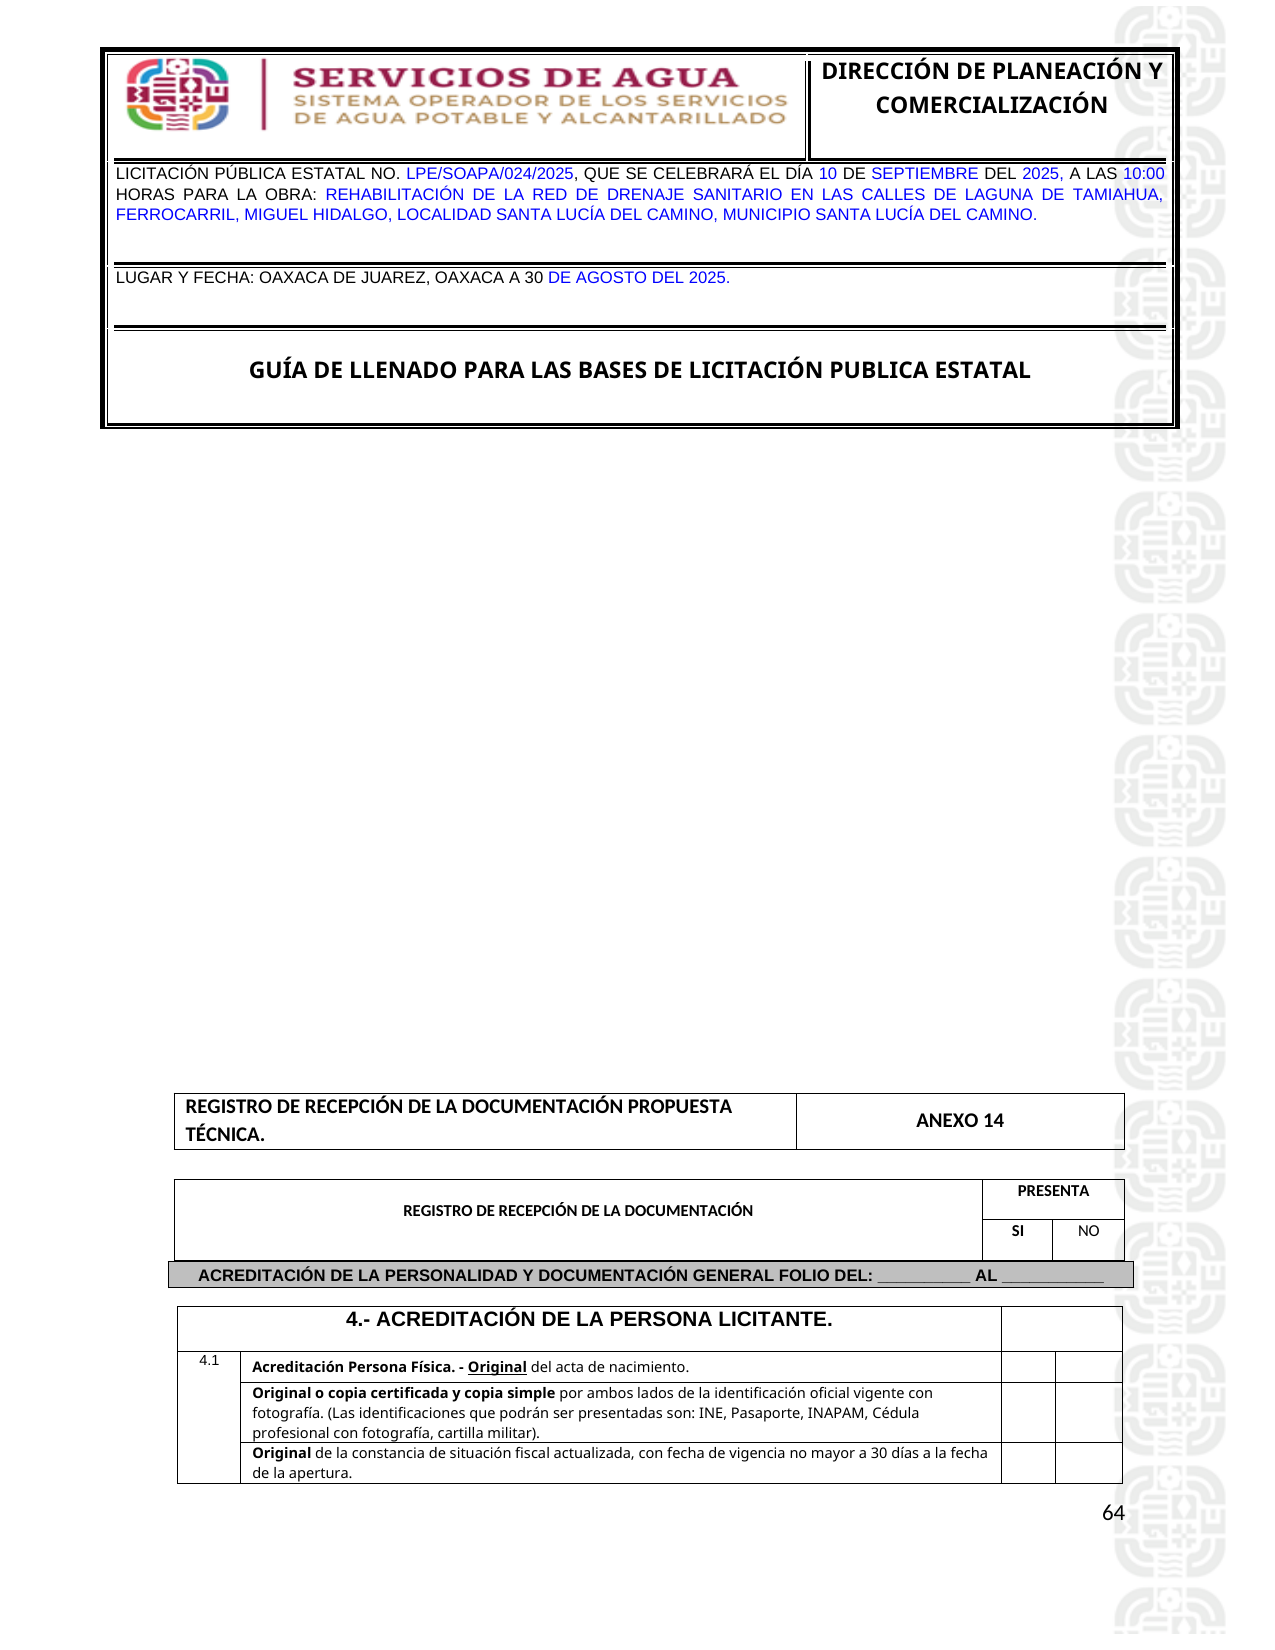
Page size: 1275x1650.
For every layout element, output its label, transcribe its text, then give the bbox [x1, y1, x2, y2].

text ACREDITACIÓN DE LA PERSONALIDAD Y DOCUMENTACIÓN GENERAL FOLIO DEL: __________ AL ___________ [169, 1262, 1133, 1287]
table_cell [1056, 1352, 1122, 1382]
table_header 4.- ACREDITACIÓN DE LA PERSONA LICITANTE. [178, 1307, 1001, 1351]
table_header REGISTRO DE RECEPCIÓN DE LA DOCUMENTACIÓN [175, 1180, 982, 1259]
table_cell SI [983, 1220, 1052, 1259]
picture [1099, 52, 1175, 427]
table_header REGISTRO DE RECEPCIÓN DE LA DOCUMENTACIÓN PROPUESTA TÉCNICA. [175, 1094, 796, 1149]
picture [1099, 6, 1229, 1634]
table_cell [1002, 1352, 1055, 1382]
table_cell Original o copia certificada y copia simple por ambos lados de la identificación oficial vigente con fotografía. (Las identificaciones que podrán ser presentadas son: INE, Pasaporte, INAPAM, Cédula profesional con fotografía, cartilla militar). [241, 1383, 1001, 1442]
table_header ANEXO 14 [797, 1094, 1124, 1149]
table_cell [1056, 1443, 1122, 1483]
table_header [1002, 1307, 1122, 1351]
table_cell Acreditación Persona Física. - Original del acta de nacimiento. [241, 1352, 1001, 1382]
picture [122, 55, 796, 143]
table_cell 4.1 [178, 1352, 240, 1483]
table_cell [1056, 1383, 1122, 1442]
table_cell [1002, 1383, 1055, 1442]
table_header PRESENTA [983, 1180, 1124, 1219]
table_cell NO [1053, 1220, 1124, 1259]
table_cell [1002, 1443, 1055, 1483]
table_cell Original de la constancia de situación fiscal actualizada, con fecha de vigencia no mayor a 30 días a la fecha de la apertura. [241, 1443, 1001, 1483]
